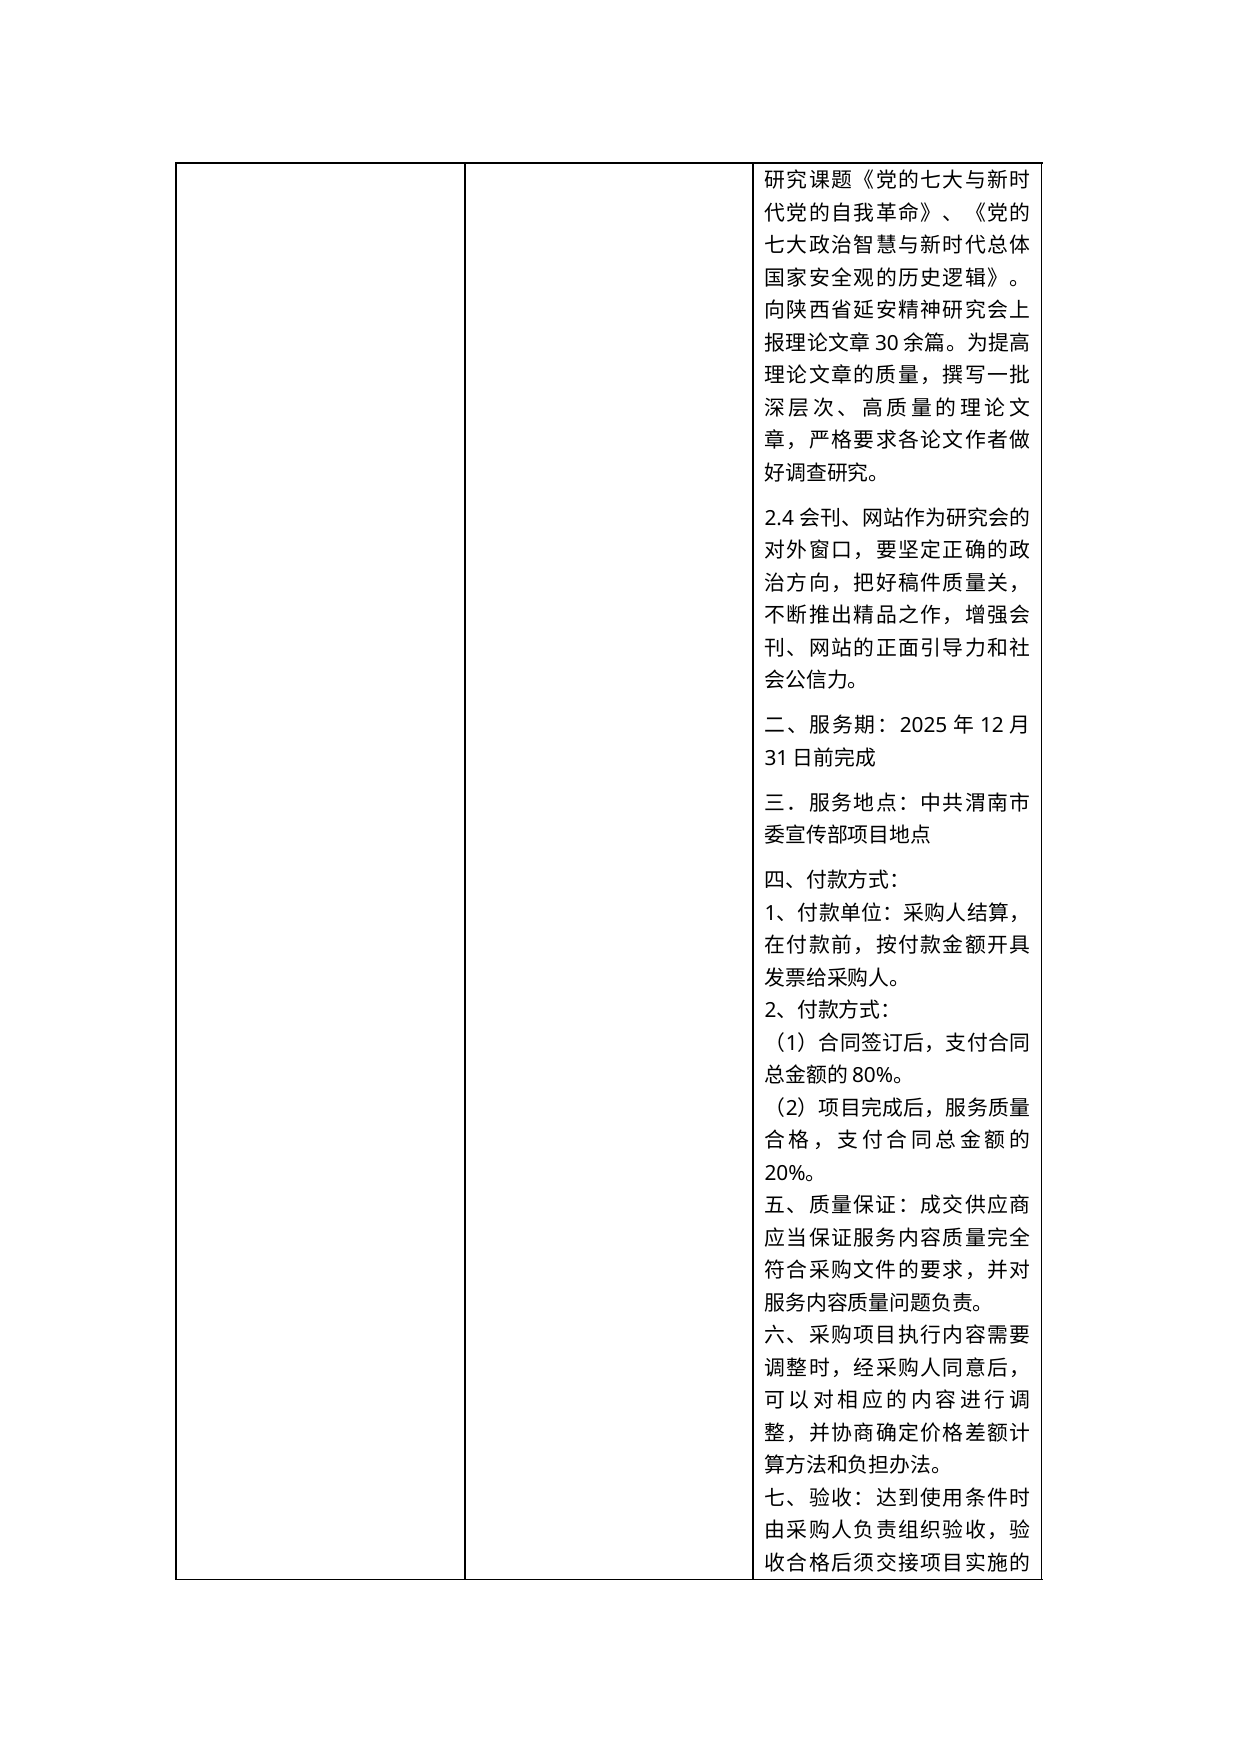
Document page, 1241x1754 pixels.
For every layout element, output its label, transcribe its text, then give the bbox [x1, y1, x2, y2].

table_cell [466, 164, 752, 1578]
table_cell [754, 164, 1041, 1578]
table_cell 1 [177, 164, 464, 1578]
